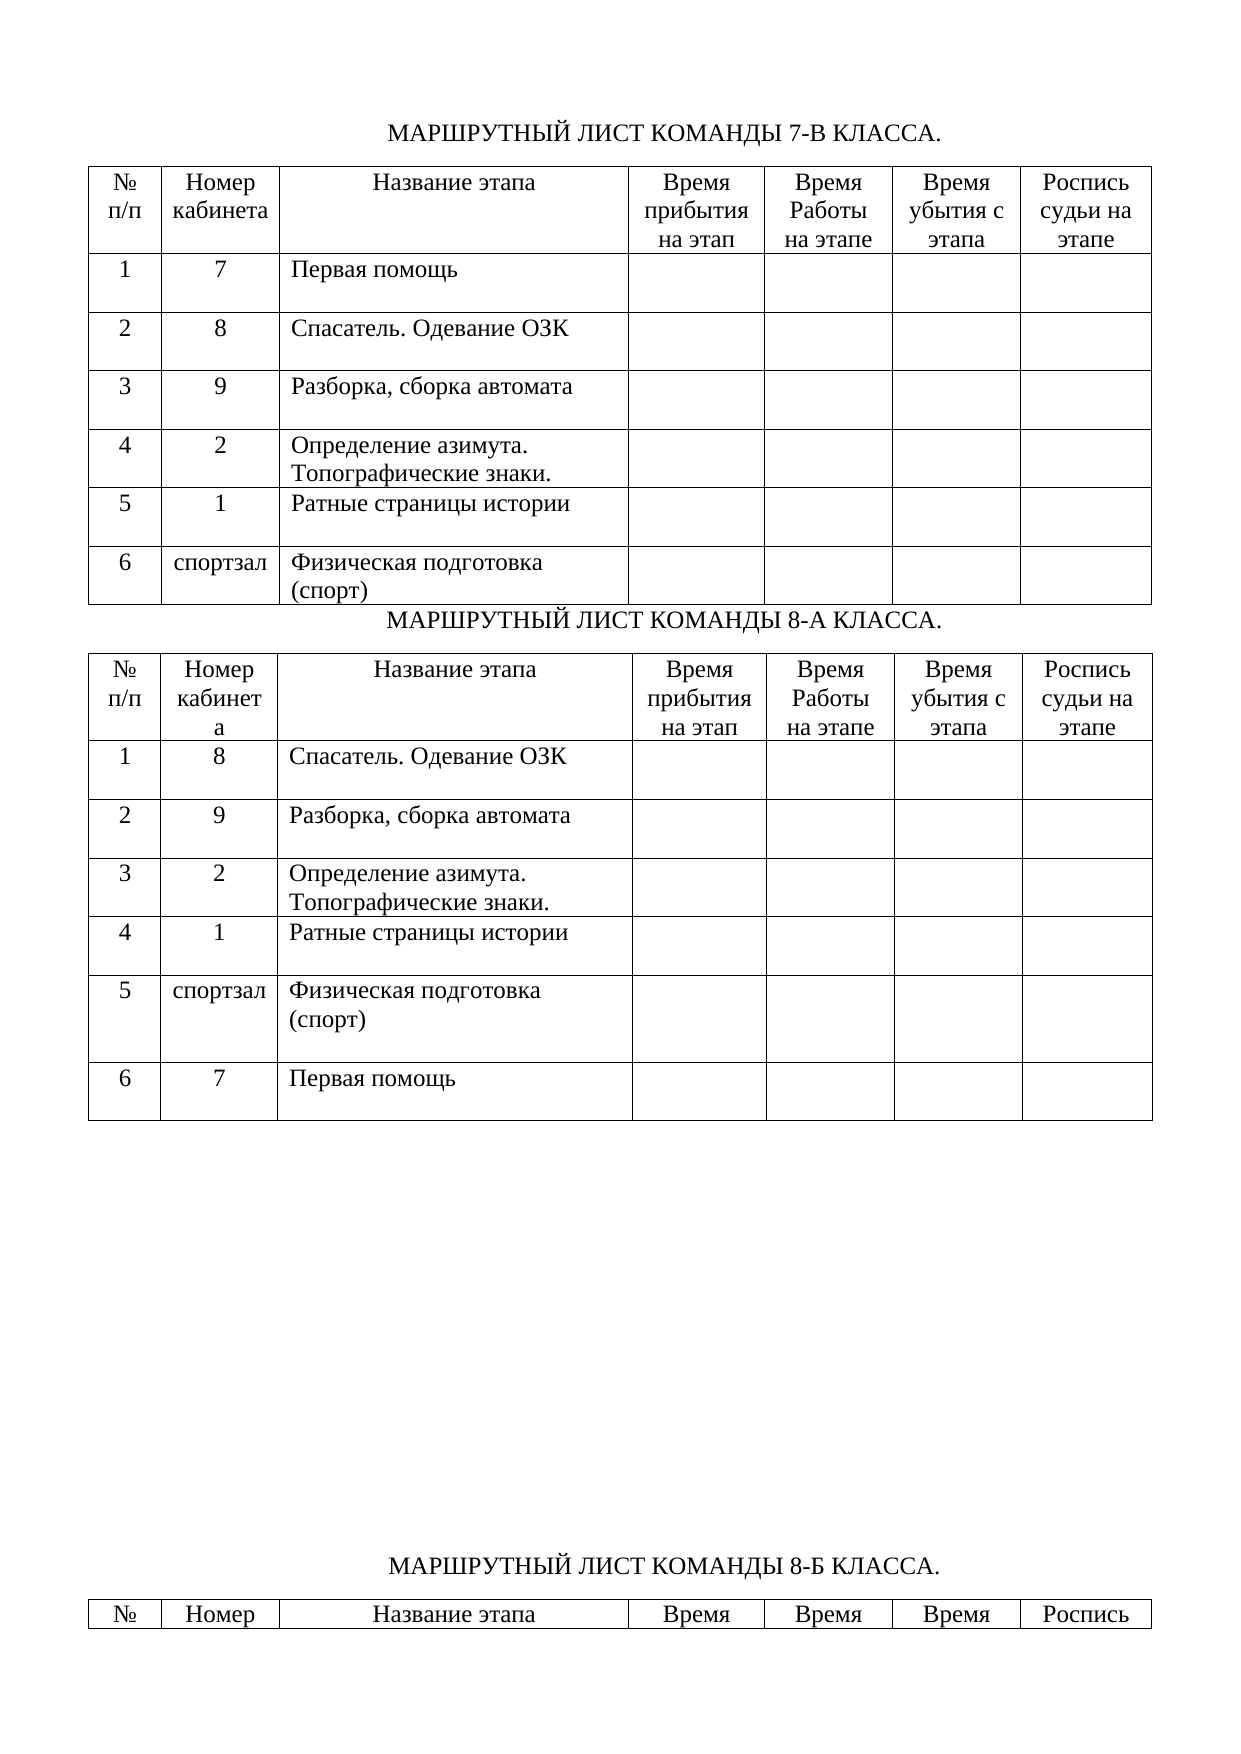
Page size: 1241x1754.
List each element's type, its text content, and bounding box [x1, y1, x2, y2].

table_cell Физическая подготовка (спорт) [278, 976, 632, 1062]
table_cell [629, 430, 764, 487]
table_cell [895, 859, 1022, 916]
table_cell Определение азимута. Топографические знаки. [278, 859, 632, 916]
table_cell 1 [89, 254, 161, 312]
table_cell [765, 547, 892, 604]
table_cell спортзал [162, 547, 279, 604]
table_header Название этапа [280, 167, 628, 253]
table_cell [893, 254, 1020, 312]
table_cell [629, 254, 764, 312]
text МАРШРУТНЫЙ ЛИСТ КОМАНДЫ 8-А КЛАССА. [177, 605, 1152, 634]
table_cell [767, 741, 894, 799]
table_cell 2 [162, 430, 279, 487]
table_header Номер кабинета [161, 654, 277, 740]
table_cell [893, 430, 1020, 487]
table_header Время убытия с этапа [893, 167, 1020, 253]
table_cell [1021, 547, 1151, 604]
table_cell [633, 859, 766, 916]
table_cell 7 [161, 1063, 277, 1120]
table_header Время Работы на этапе [765, 167, 892, 253]
table_cell [895, 741, 1022, 799]
table_cell [767, 917, 894, 974]
table_cell 6 [89, 547, 161, 604]
table_cell [1023, 859, 1152, 916]
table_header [893, 1600, 1020, 1628]
table_cell 2 [161, 859, 277, 916]
table_cell Спасатель. Одевание ОЗК [278, 741, 632, 799]
table_header Роспись судьи на этапе [1023, 654, 1152, 740]
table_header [765, 1600, 892, 1628]
text МАРШРУТНЫЙ ЛИСТ КОМАНДЫ 7-В КЛАССА. [177, 118, 1152, 147]
table_cell [893, 488, 1020, 546]
table_cell [1023, 917, 1152, 974]
table_cell 5 [89, 976, 160, 1062]
table_cell [893, 313, 1020, 370]
table_cell 2 [89, 313, 161, 370]
table_header Название этапа [280, 1600, 628, 1628]
table_cell [1021, 254, 1151, 312]
table_cell [629, 313, 764, 370]
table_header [629, 1600, 764, 1628]
table_cell [765, 488, 892, 546]
table_cell 6 [89, 1063, 160, 1120]
table_cell Спасатель. Одевание ОЗК [280, 313, 628, 370]
table_cell [765, 313, 892, 370]
table_cell [893, 371, 1020, 429]
table_cell [767, 859, 894, 916]
table_cell [767, 800, 894, 857]
table_cell 3 [89, 859, 160, 916]
table_cell [1023, 800, 1152, 857]
table_cell [895, 1063, 1022, 1120]
table_header Время Работы на этапе [767, 654, 894, 740]
table_header № п/п [89, 1600, 161, 1628]
table_cell [1021, 488, 1151, 546]
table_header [1021, 1600, 1151, 1628]
table_cell [895, 976, 1022, 1062]
table_cell [1021, 371, 1151, 429]
table_cell [629, 488, 764, 546]
table_header Название этапа [278, 654, 632, 740]
table_cell [765, 430, 892, 487]
table_cell [893, 547, 1020, 604]
table_cell 9 [161, 800, 277, 857]
table_cell 5 [89, 488, 161, 546]
table_cell 1 [89, 741, 160, 799]
table_header Номер кабинета [162, 1600, 279, 1628]
table_cell [1023, 976, 1152, 1062]
table_cell [1021, 313, 1151, 370]
table_cell 8 [161, 741, 277, 799]
table_cell Разборка, сборка автомата [278, 800, 632, 857]
table_cell [765, 254, 892, 312]
table_cell [633, 917, 766, 974]
table_cell Первая помощь [278, 1063, 632, 1120]
table_cell 1 [162, 488, 279, 546]
table_cell [1023, 741, 1152, 799]
table_header Время прибытия на этап [629, 167, 764, 253]
table_cell [633, 800, 766, 857]
table_cell 9 [162, 371, 279, 429]
table_cell [895, 800, 1022, 857]
table_cell [633, 1063, 766, 1120]
table_cell Первая помощь [280, 254, 628, 312]
table_cell [895, 917, 1022, 974]
table_header Номер кабинета [162, 167, 279, 253]
table_header Время прибытия на этап [633, 654, 766, 740]
table_cell 4 [89, 430, 161, 487]
text МАРШРУТНЫЙ ЛИСТ КОМАНДЫ 8-Б КЛАССА. [177, 1551, 1152, 1579]
table_cell Ратные страницы истории [278, 917, 632, 974]
table_cell 1 [161, 917, 277, 974]
table_cell [1021, 430, 1151, 487]
table_cell Ратные страницы истории [280, 488, 628, 546]
table_cell Разборка, сборка автомата [280, 371, 628, 429]
table_cell [629, 371, 764, 429]
table_cell [633, 741, 766, 799]
table_cell [767, 976, 894, 1062]
table_cell Физическая подготовка (спорт) [280, 547, 628, 604]
table_cell 7 [162, 254, 279, 312]
table_header Время убытия с этапа [895, 654, 1022, 740]
table_cell [633, 976, 766, 1062]
table_header Роспись судьи на этапе [1021, 167, 1151, 253]
table_cell [1023, 1063, 1152, 1120]
table_cell [765, 371, 892, 429]
table_header № п/п [89, 167, 161, 253]
table_cell [767, 1063, 894, 1120]
table_cell 2 [89, 800, 160, 857]
table_cell Определение азимута. Топографические знаки. [280, 430, 628, 487]
table_cell 8 [162, 313, 279, 370]
table_cell 3 [89, 371, 161, 429]
table_cell спортзал [161, 976, 277, 1062]
table_cell [629, 547, 764, 604]
table_header № п/п [89, 654, 160, 740]
table_cell 4 [89, 917, 160, 974]
